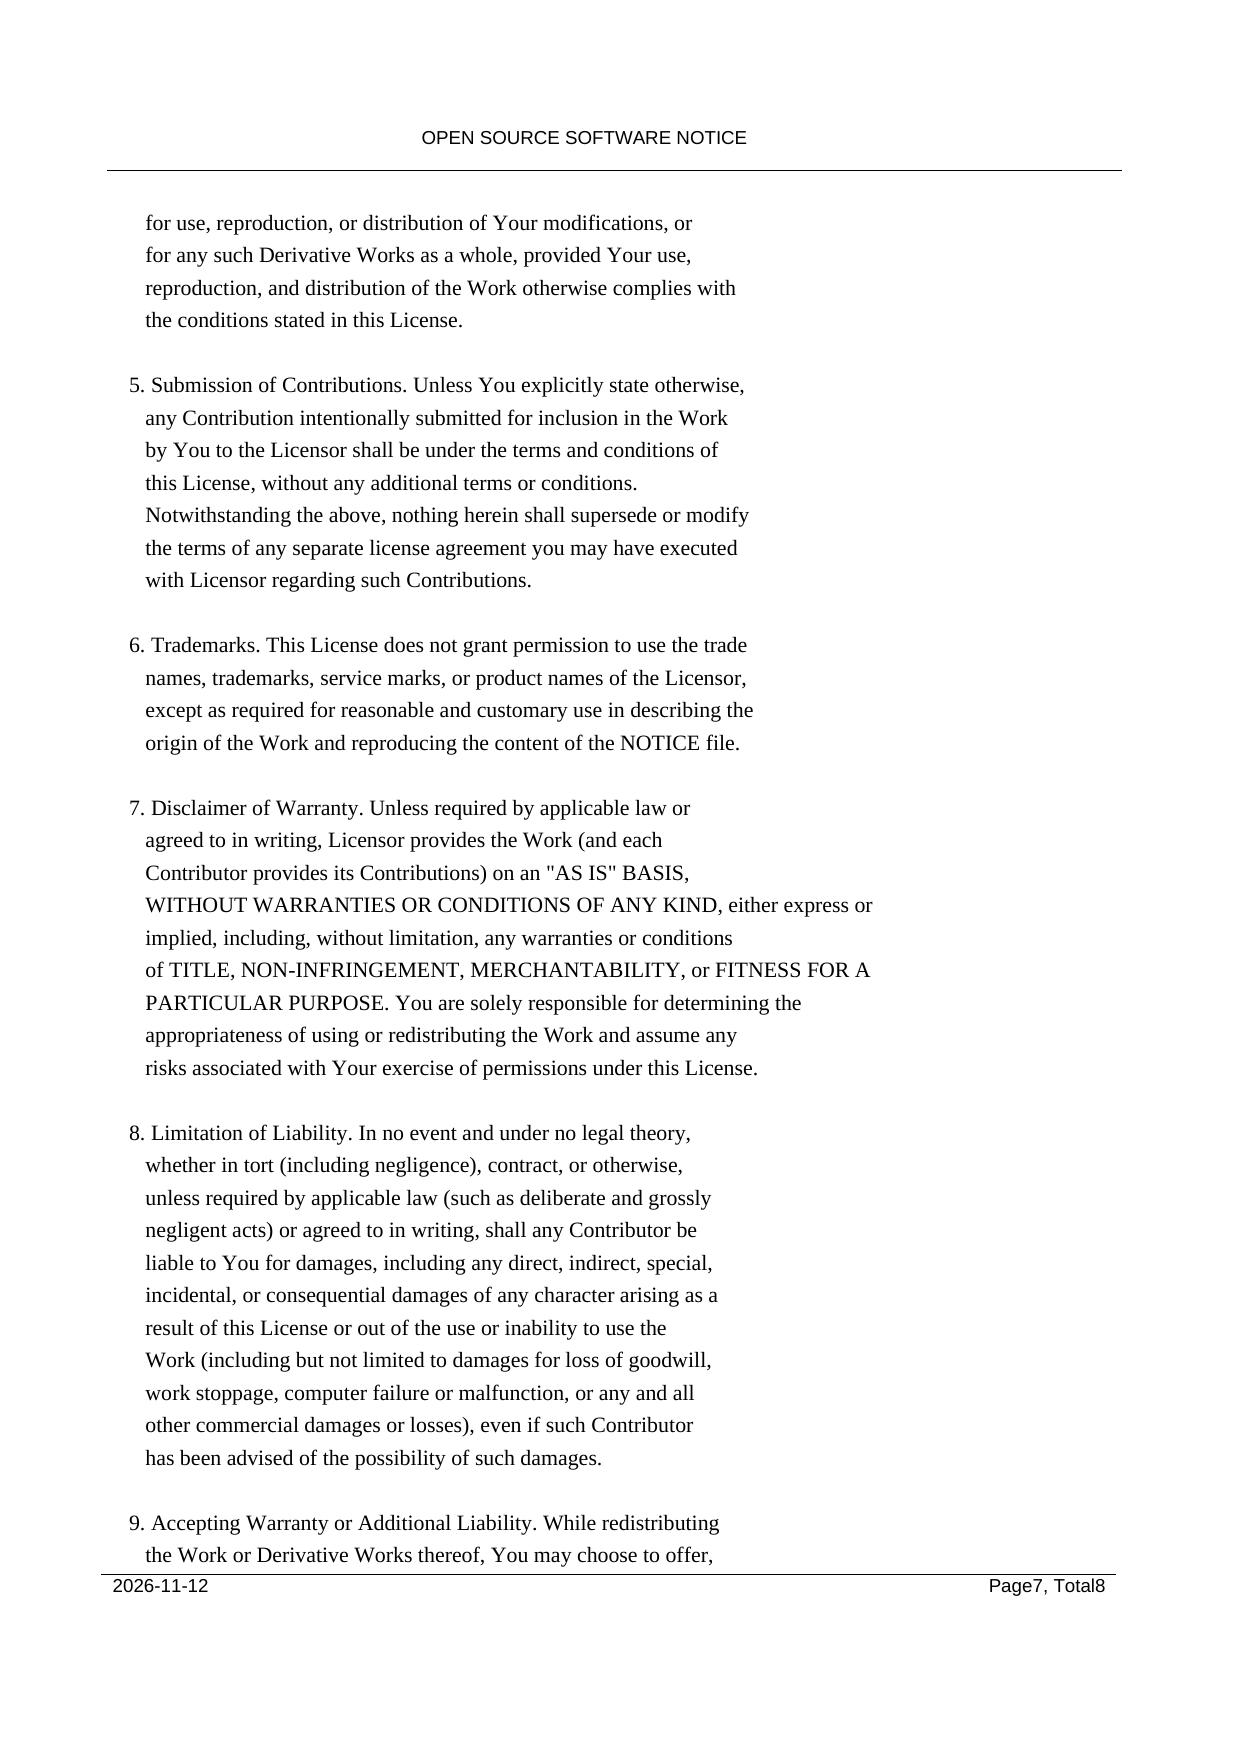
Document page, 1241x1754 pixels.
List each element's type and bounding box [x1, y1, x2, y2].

text [112, 206, 1128, 1571]
